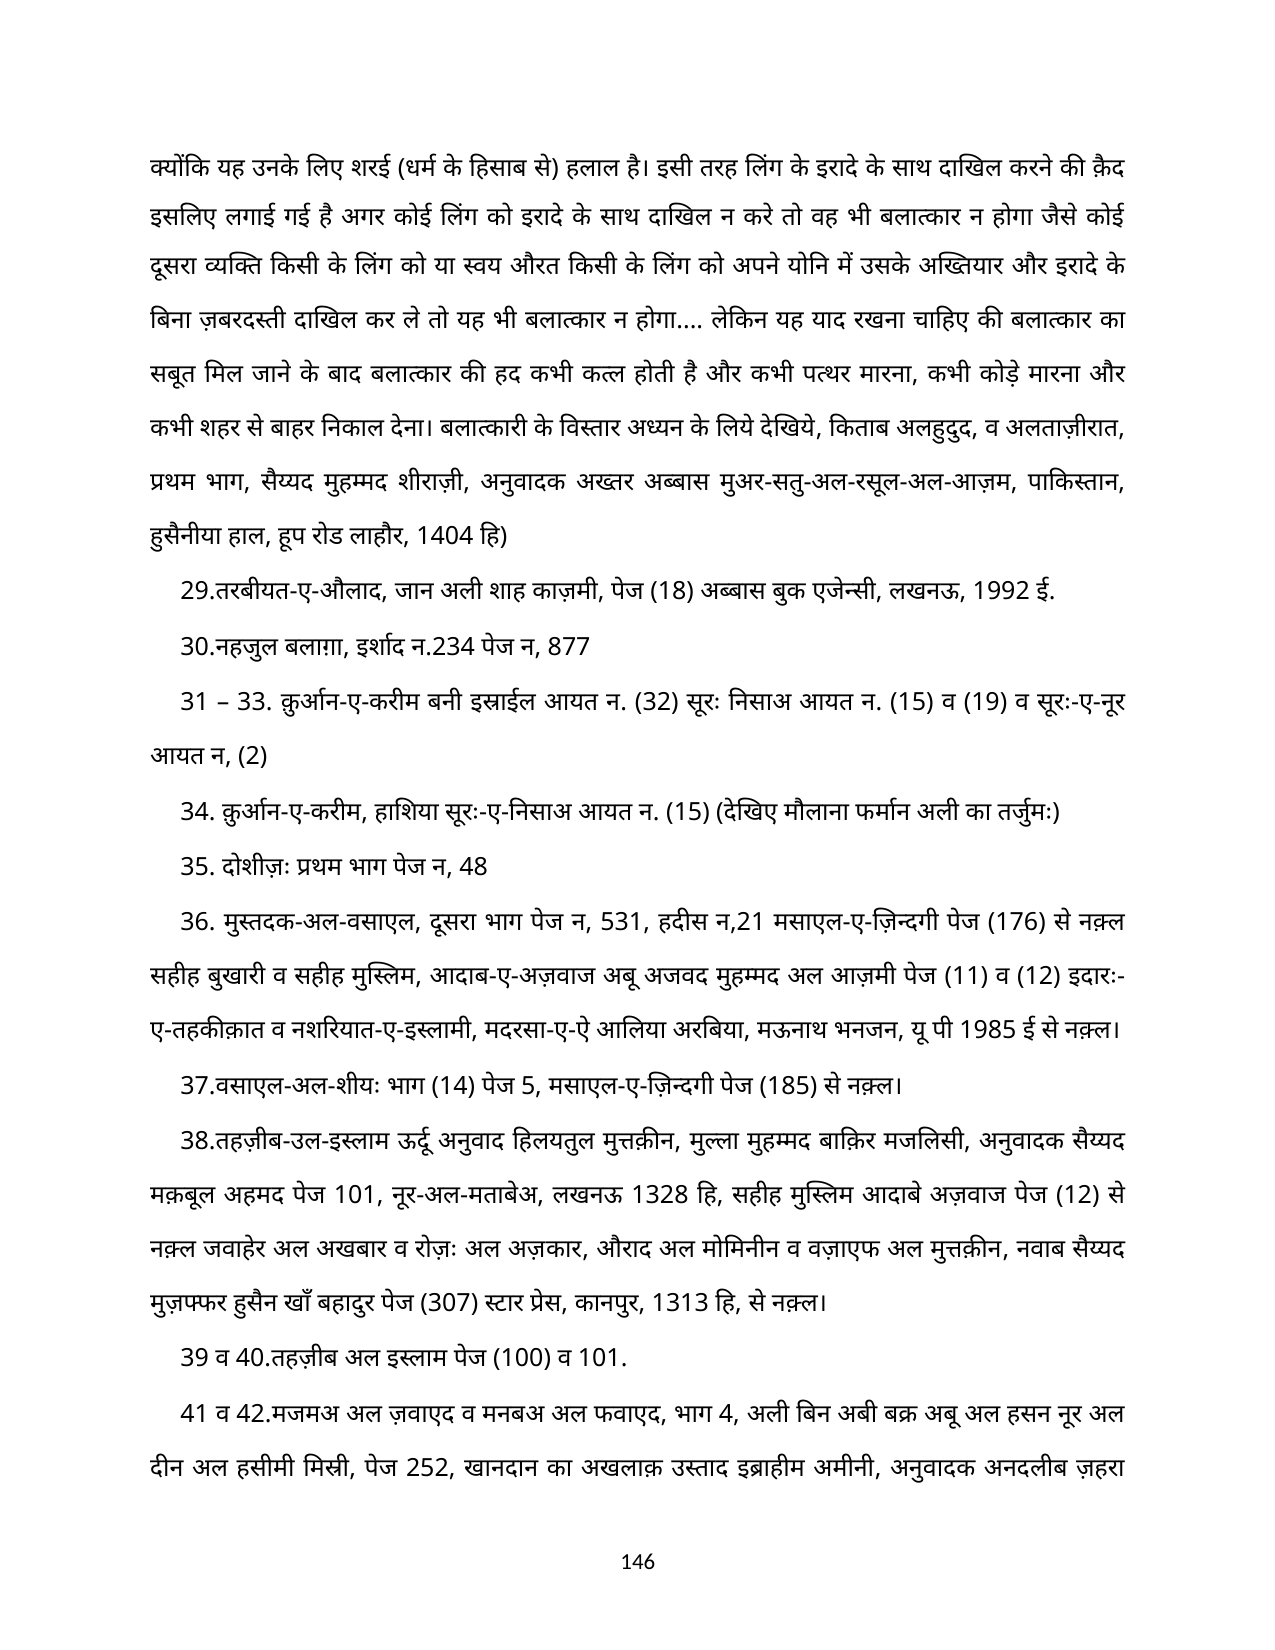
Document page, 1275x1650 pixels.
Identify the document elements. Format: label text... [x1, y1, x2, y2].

text 36. मुस्तदक-अल-वसाएल, दूसरा भाग पेज न, 531, हदीस न,21 मसाएल-ए-ज़िन्दगी पेज (176) से नक़्ल सहीह बुखारी व सहीह मुस्लिम, आदाब-ए-अज़वाज अबू अजवद मुहम्मद अल आज़मी पेज (11) व (12) इदारः-ए-तहकीक़ात व नशरियात-ए-इस्लामी, मदरसा-ए-ऐ आलिया अरबिया, मऊनाथ भनजन, यू पी 1985 ई से नक़्ल। [150, 904, 1125, 1049]
text 39 व 40.तहज़ीब अल इस्लाम पेज (100) व 101. [150, 1340, 1125, 1377]
text 29.तरबीयत-ए-औलाद, जान अली शाह काज़मी, पेज (18) अब्बास बुक एजेन्सी, लखनऊ, 1992 ई. [150, 573, 1125, 610]
text 38.तहज़ीब-उल-इस्लाम ऊर्दू अनुवाद हिलयतुल मुत्तक़ीन, मुल्ला मुहम्मद बाक़िर मजलिसी, अनुवादक सैय्यद मक़बूल अहमद पेज 101, नूर-अल-मताबेअ, लखनऊ 1328 हि, सहीह मुस्लिम आदाबे अज़वाज पेज (12) से नक़्ल जवाहेर अल अखबार व रोज़ः अल अज़कार, औराद अल मोमिनीन व वज़ाएफ अल मुत्तक़ीन, नवाब सैय्यद मुज़फ्फर हुसैन खाँ बहादुर पेज (307) स्टार प्रेस, कानपुर, 1313 हि, से नक़्ल। [150, 1123, 1125, 1322]
text 37.वसाएल-अल-शीयः भाग (14) पेज 5, मसाएल-ए-ज़िन्दगी पेज (185) से नक़्ल। [150, 1067, 1125, 1104]
text 34. क़ुर्आन-ए-करीम, हाशिया सूरः-ए-निसाअ आयत न. (15) (देखिए मौलाना फर्मान अली का तर्जुमः) [150, 793, 1125, 830]
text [150, 150, 1125, 554]
text 31 – 33. क़ुर्आन-ए-करीम बनी इस्राईल आयत न. (32) सूरः निसाअ आयत न. (15) व (19) व सूरः-ए-नूर आयत न, (2) [150, 684, 1125, 775]
text 35. दोशीज़ः प्रथम भाग पेज न, 48 [150, 848, 1125, 886]
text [150, 1395, 1125, 1486]
text 30.नहजुल बलाग़ा, इर्शाद न.234 पेज न, 877 [150, 628, 1125, 665]
